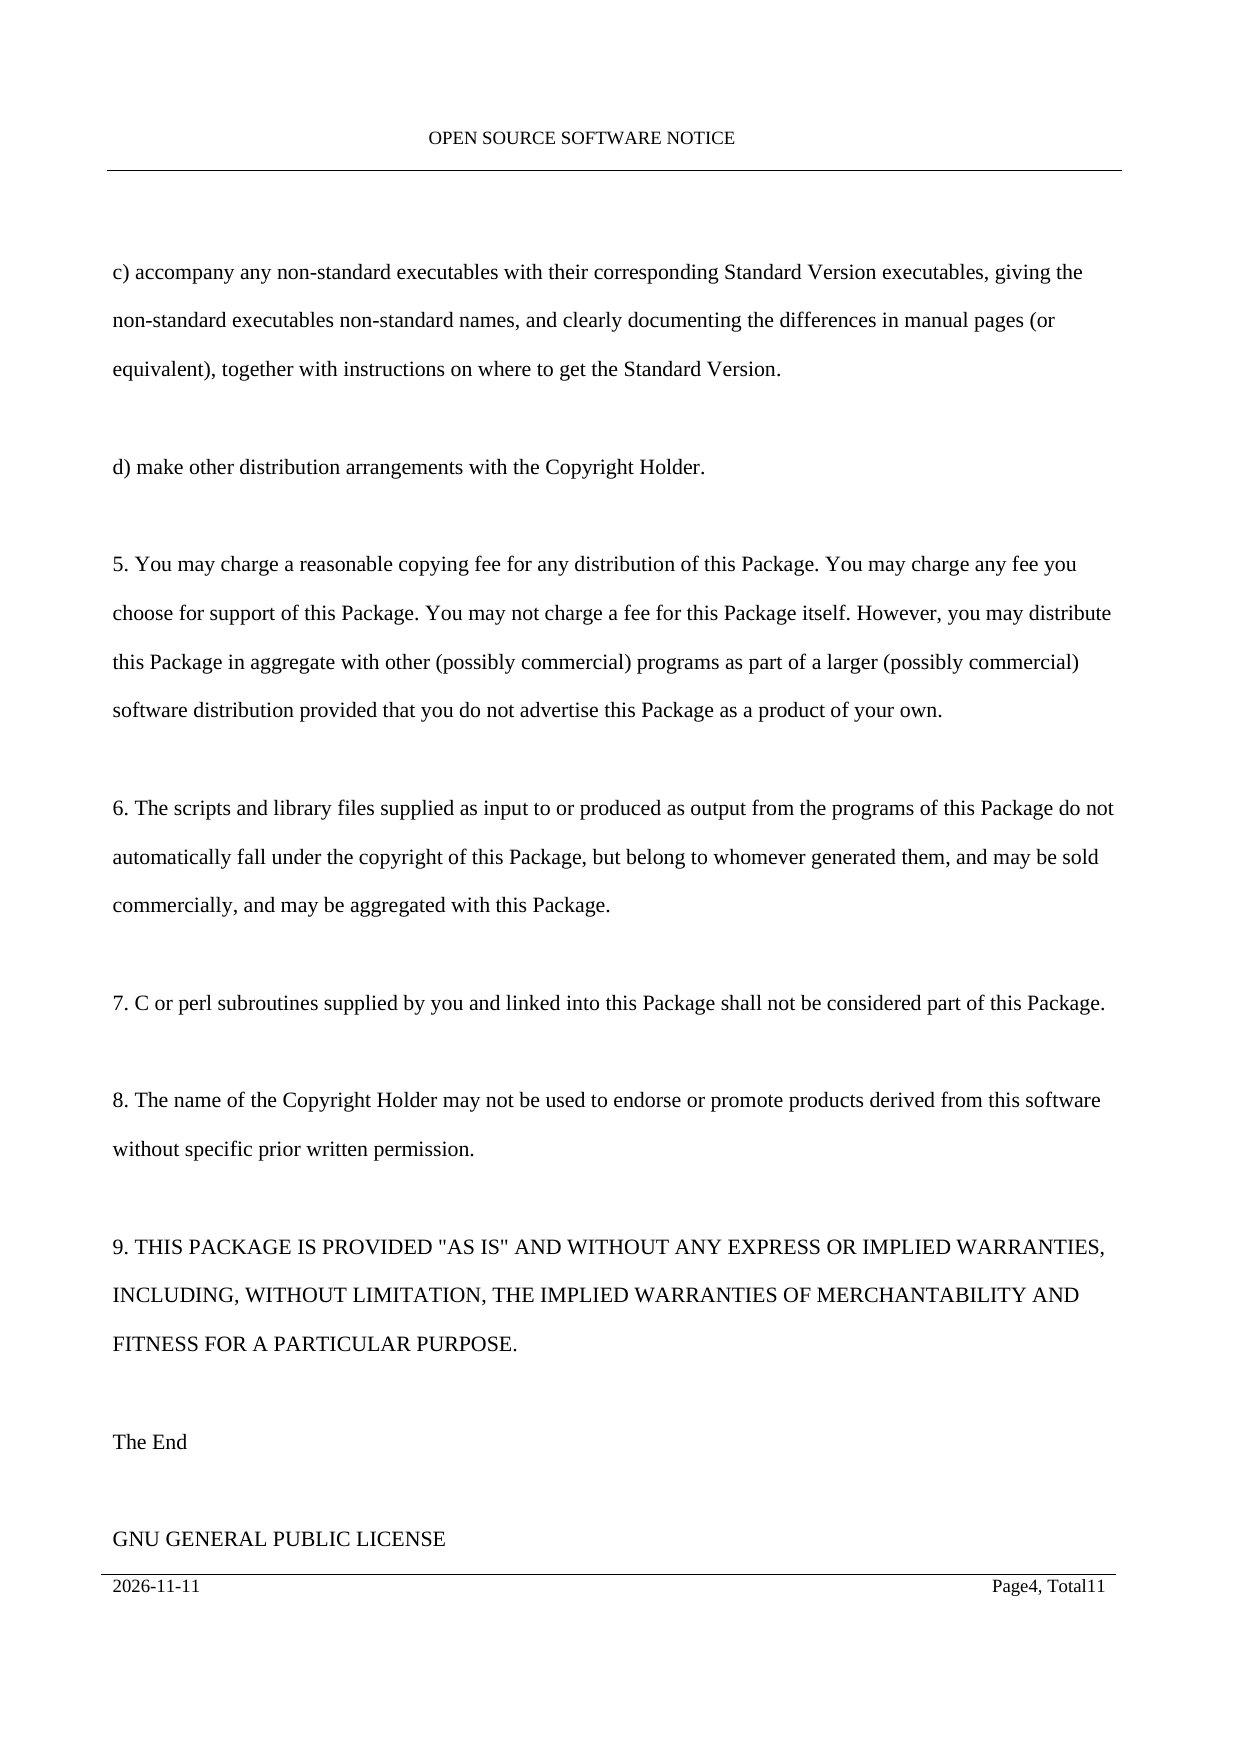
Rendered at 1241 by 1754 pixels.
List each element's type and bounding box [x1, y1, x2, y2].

text [112, 206, 1128, 1555]
